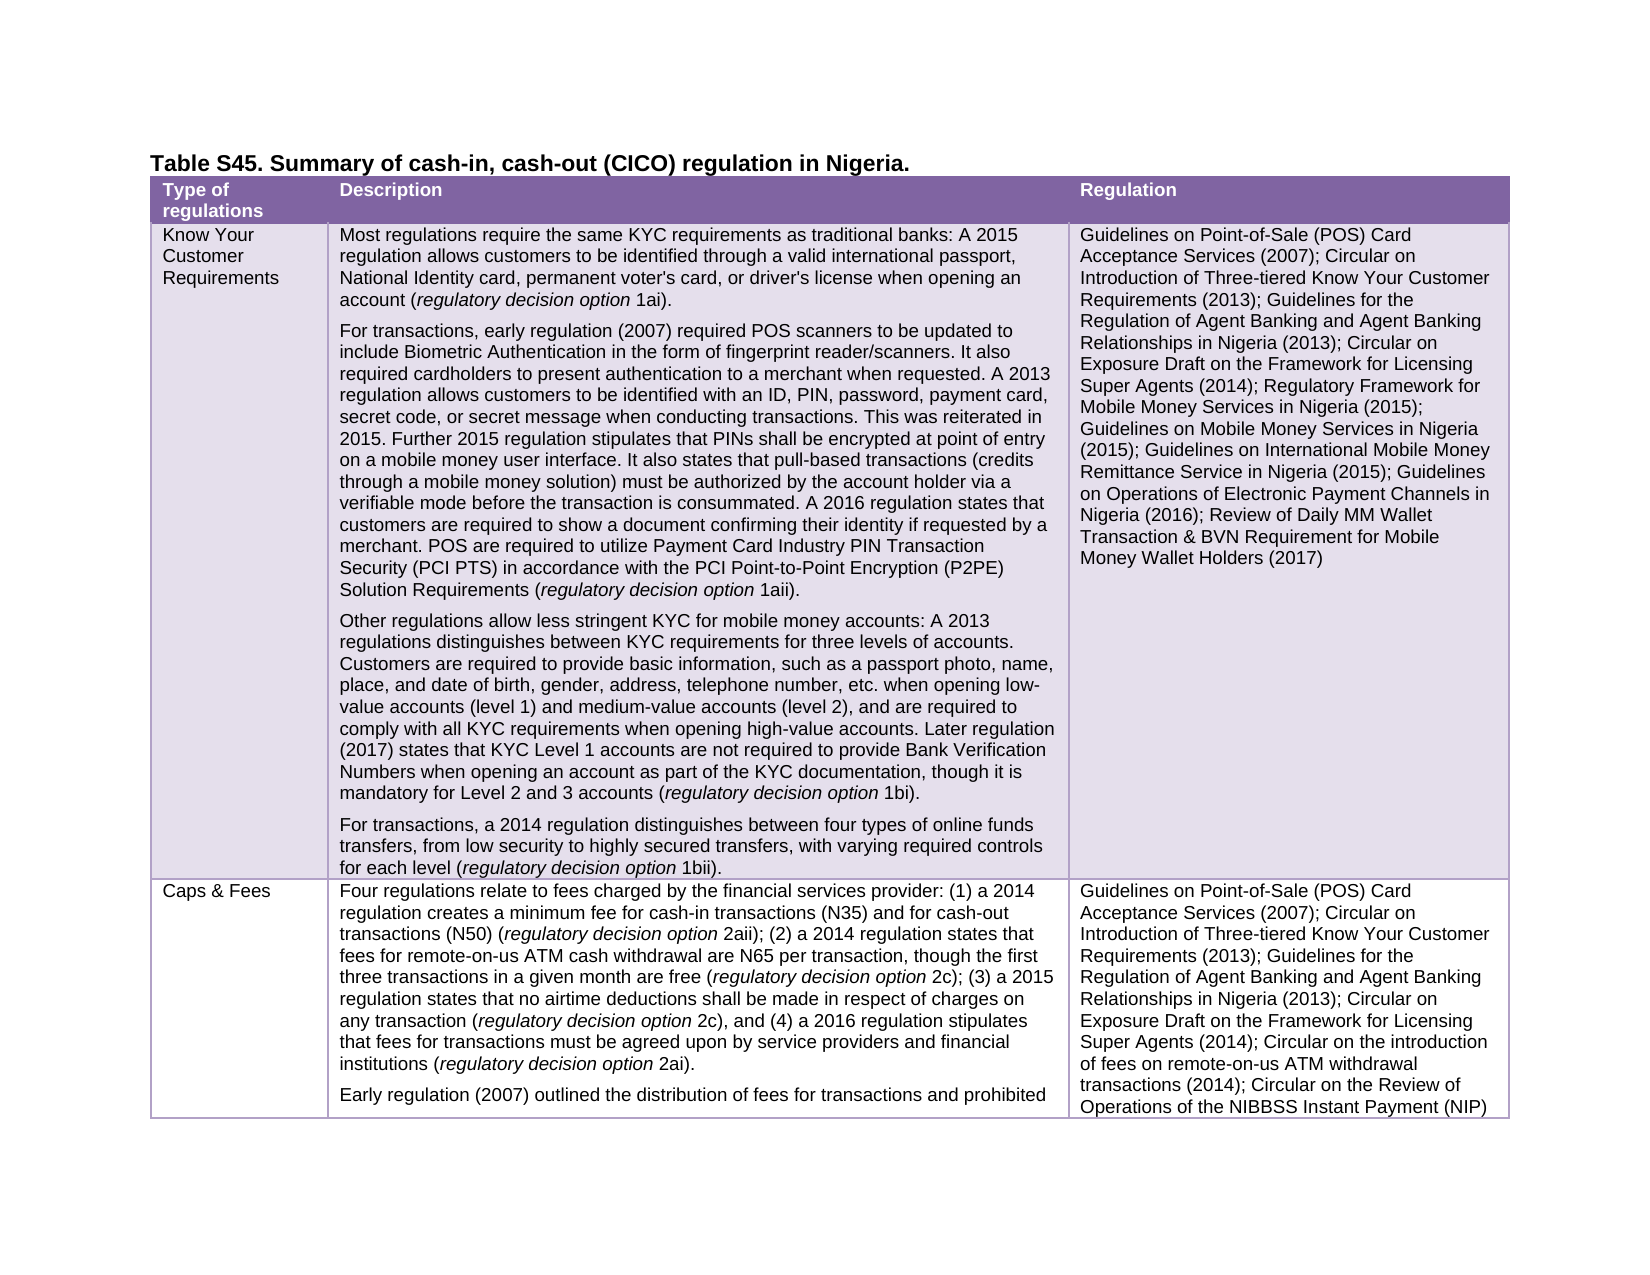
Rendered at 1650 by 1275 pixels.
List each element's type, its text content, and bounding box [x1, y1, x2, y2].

table_cell Know Your Customer Requirements [152, 224, 327, 878]
table_header Regulation [1069, 179, 1508, 222]
table_header Description [328, 179, 1069, 222]
table_cell Guidelines on Point-of-Sale (POS) Card Acceptance Services (2007); Circular on Introduction of Three-tiered Know Your Customer Requirements (2013); Guidelines for the Regulation of Agent Banking and Agent Banking Relationships in Nigeria (2013); Circular on Exposure Draft on the Framework for Licensing Super Agents (2014); Regulatory Framework for Mobile Money Services in Nigeria (2015); Guidelines on Mobile Money Services in Nigeria (2015); Guidelines on International Mobile Money Remittance Service in Nigeria (2015); Guidelines on Operations of Electronic Payment Channels in Nigeria (2016); Review of Daily MM Wallet Transaction & BVN Requirement for Mobile Money Wallet Holders (2017) [1070, 224, 1508, 878]
table_header Type of regulations [152, 179, 328, 222]
table_cell Caps & Fees [152, 880, 327, 1117]
table_cell Most regulations require the same KYC requirements as traditional banks: A 2015 regulation allows customers to be identified through a valid international passport, National Identity card, permanent voter's card, or driver's license when opening an account (regulatory decision option 1ai). For transactions, early regulation (2007) required POS scanners to be updated to include Biometric Authentication in the form of fingerprint reader/scanners. It also required cardholders to present authentication to a merchant when requested. A 2013 regulation allows customers to be identified with an ID, PIN, password, payment card, secret code, or secret message when conducting transactions. This was reiterated in 2015. Further 2015 regulation stipulates that PINs shall be encrypted at point of entry on a mobile money user interface. It also states that pull-based transactions (credits through a mobile money solution) must be authorized by the account holder via a verifiable mode before the transaction is consummated. A 2016 regulation states that customers are required to show a document confirming their identity if requested by a merchant. POS are required to utilize Payment Card Industry PIN Transaction Security (PCI PTS) in accordance with the PCI Point-to-Point Encryption (P2PE) Solution Requirements (regulatory decision option 1aii). Other regulations allow less stringent KYC for mobile money accounts: A 2013 regulations distinguishes between KYC requirements for three levels of accounts. Customers are required to provide basic information, such as a passport photo, name, place, and date of birth, gender, address, telephone number, etc. when opening low-value accounts (level 1) and medium-value accounts (level 2), and are required to comply with all KYC requirements when opening high-value accounts. Later regulation (2017) states that KYC Level 1 accounts are not required to provide Bank Verification Numbers when opening an account as part of the KYC documentation, though it is mandatory for Level 2 and 3 accounts (regulatory decision option 1bi). For transactions, a 2014 regulation distinguishes between four types of online funds transfers, from low security to highly secured transfers, with varying required controls for each level (regulatory decision option 1bii). [329, 224, 1068, 878]
text Table S45. Summary of cash-in, cash-out (CICO) regulation in Nigeria. [150, 150, 1500, 176]
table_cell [329, 880, 1068, 1117]
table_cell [1070, 880, 1508, 1117]
